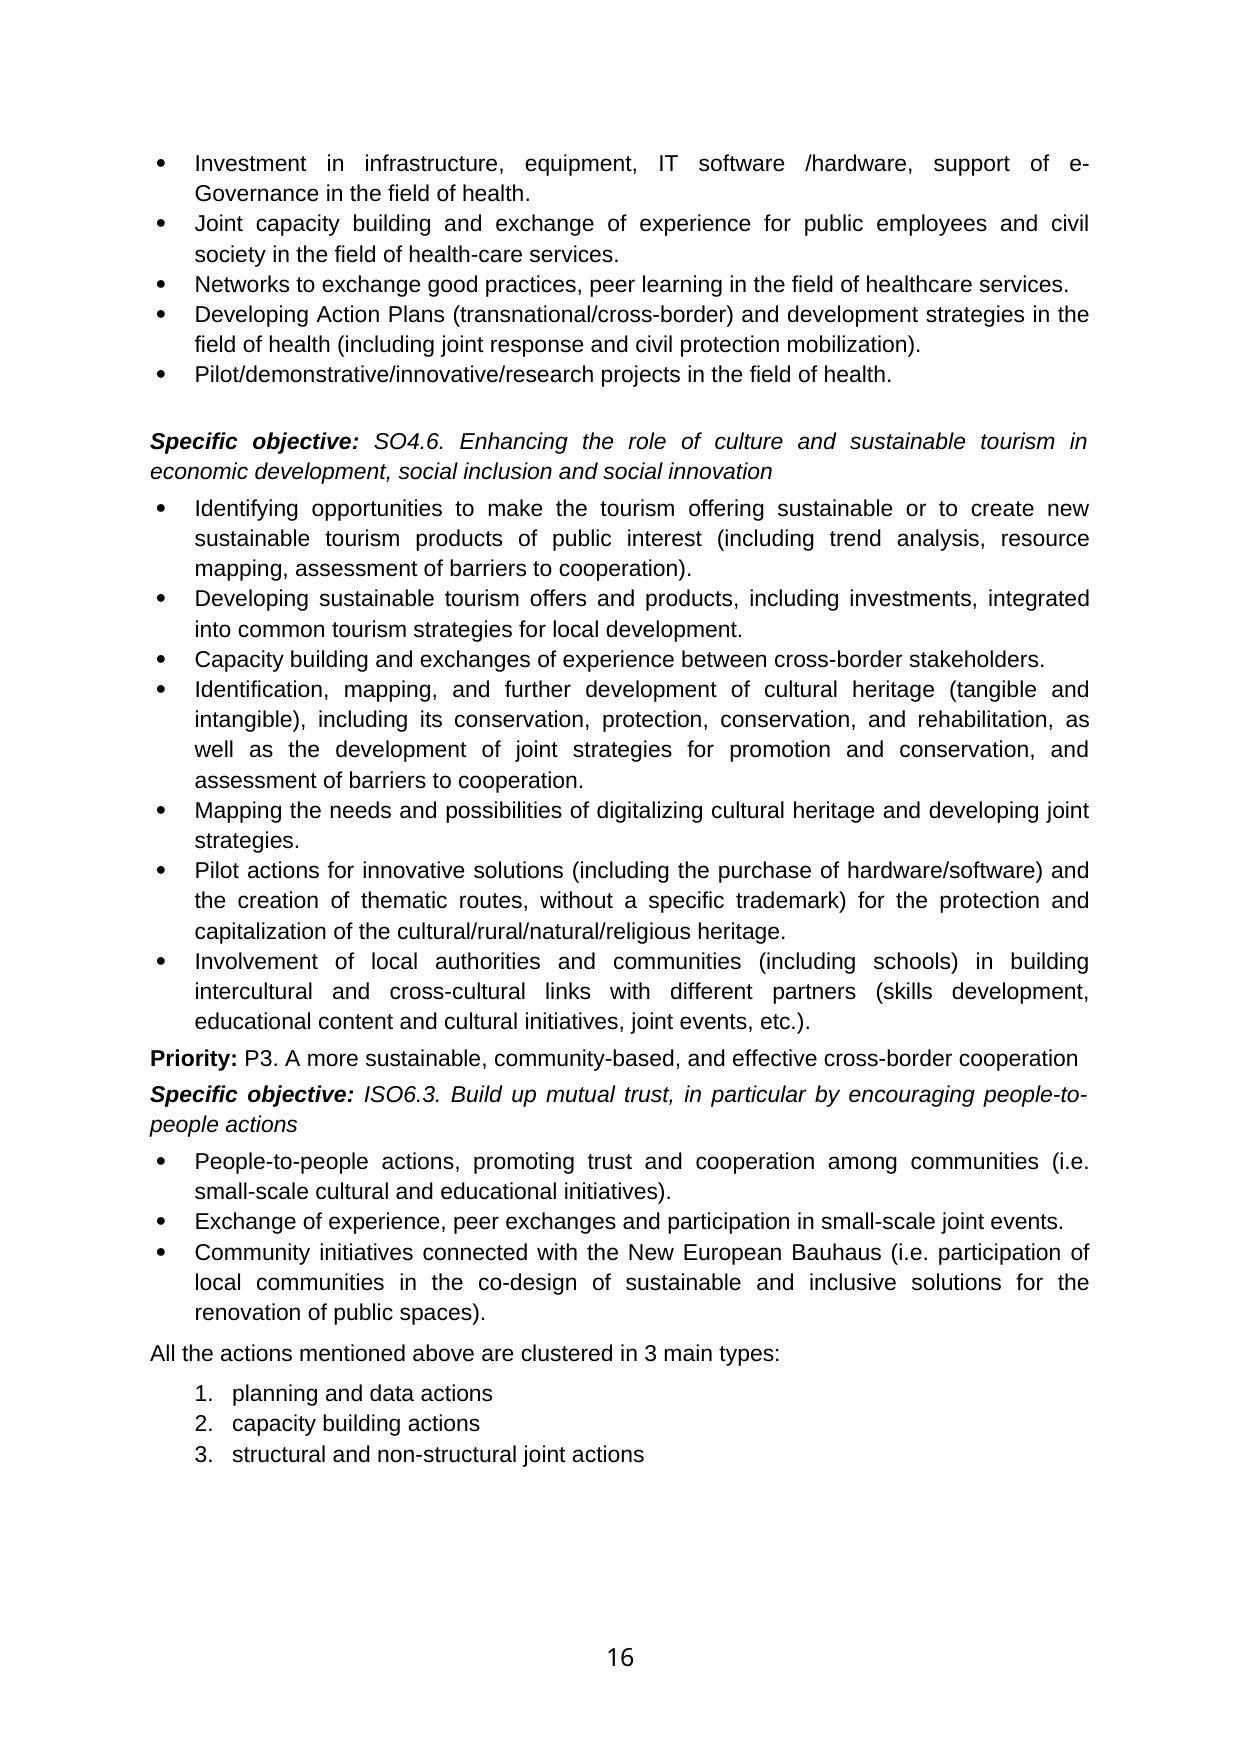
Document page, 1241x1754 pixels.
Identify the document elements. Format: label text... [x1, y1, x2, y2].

text Specific objective: SO4.6. Enhancing the role of culture and sustainable tourism in economic development, social inclusion and social innovation [150, 428, 1090, 485]
list Networks to exchange good practices, peer learning in the field of healthcare services. [157, 271, 1090, 297]
list Mapping the needs and possibilities of digitalizing cultural heritage and developing joint strategies. [157, 797, 1090, 853]
list Investment in infrastructure, equipment, IT software /hardware, support of e-Governance in the field of health. [157, 150, 1090, 207]
list Pilot/demonstrative/innovative/research projects in the field of health. [157, 361, 1090, 388]
list People-to-people actions, promoting trust and cooperation among communities (i.e. small-scale cultural and educational initiatives). [157, 1148, 1090, 1204]
list Joint capacity building and exchange of experience for public employees and civil society in the field of health-care services. [157, 210, 1090, 267]
text Priority: P3. A more sustainable, community-based, and effective cross-border cooperation [150, 1045, 1090, 1071]
list Identification, mapping, and further development of cultural heritage (tangible and intangible), including its conservation, protection, conservation, and rehabilitation, as well as the development of joint strategies for promotion and conservation, and assessment of barriers to cooperation. [157, 676, 1090, 793]
list Identifying opportunities to make the tourism offering sustainable or to create new sustainable tourism products of public interest (including trend analysis, resource mapping, assessment of barriers to cooperation). [157, 495, 1090, 582]
list Developing sustainable tourism offers and products, including investments, integrated into common tourism strategies for local development. [157, 585, 1090, 642]
list Pilot actions for innovative solutions (including the purchase of hardware/software) and the creation of thematic routes, without a specific trademark) for the protection and capitalization of the cultural/rural/natural/religious heritage. [157, 857, 1090, 944]
list Developing Action Plans (transnational/cross-border) and development strategies in the field of health (including joint response and civil protection mobilization). [157, 301, 1090, 358]
list structural and non-structural joint actions [194, 1441, 1090, 1467]
list Capacity building and exchanges of experience between cross-border stakeholders. [157, 646, 1090, 672]
text All the actions mentioned above are clustered in 3 main types: [150, 1339, 1090, 1366]
list Involvement of local authorities and communities (including schools) in building intercultural and cross-cultural links with different partners (skills development, educational content and cultural initiatives, joint events, etc.). [157, 948, 1090, 1035]
text Specific objective: ISO6.3. Build up mutual trust, in particular by encouraging people-to-people actions [150, 1081, 1090, 1138]
list planning and data actions [194, 1380, 1090, 1407]
list capacity building actions [194, 1410, 1090, 1437]
list Exchange of experience, peer exchanges and participation in small-scale joint events. [157, 1208, 1090, 1235]
list Community initiatives connected with the New European Bauhaus (i.e. participation of local communities in the co-design of sustainable and inclusive solutions for the renovation of public spaces). [157, 1238, 1090, 1325]
